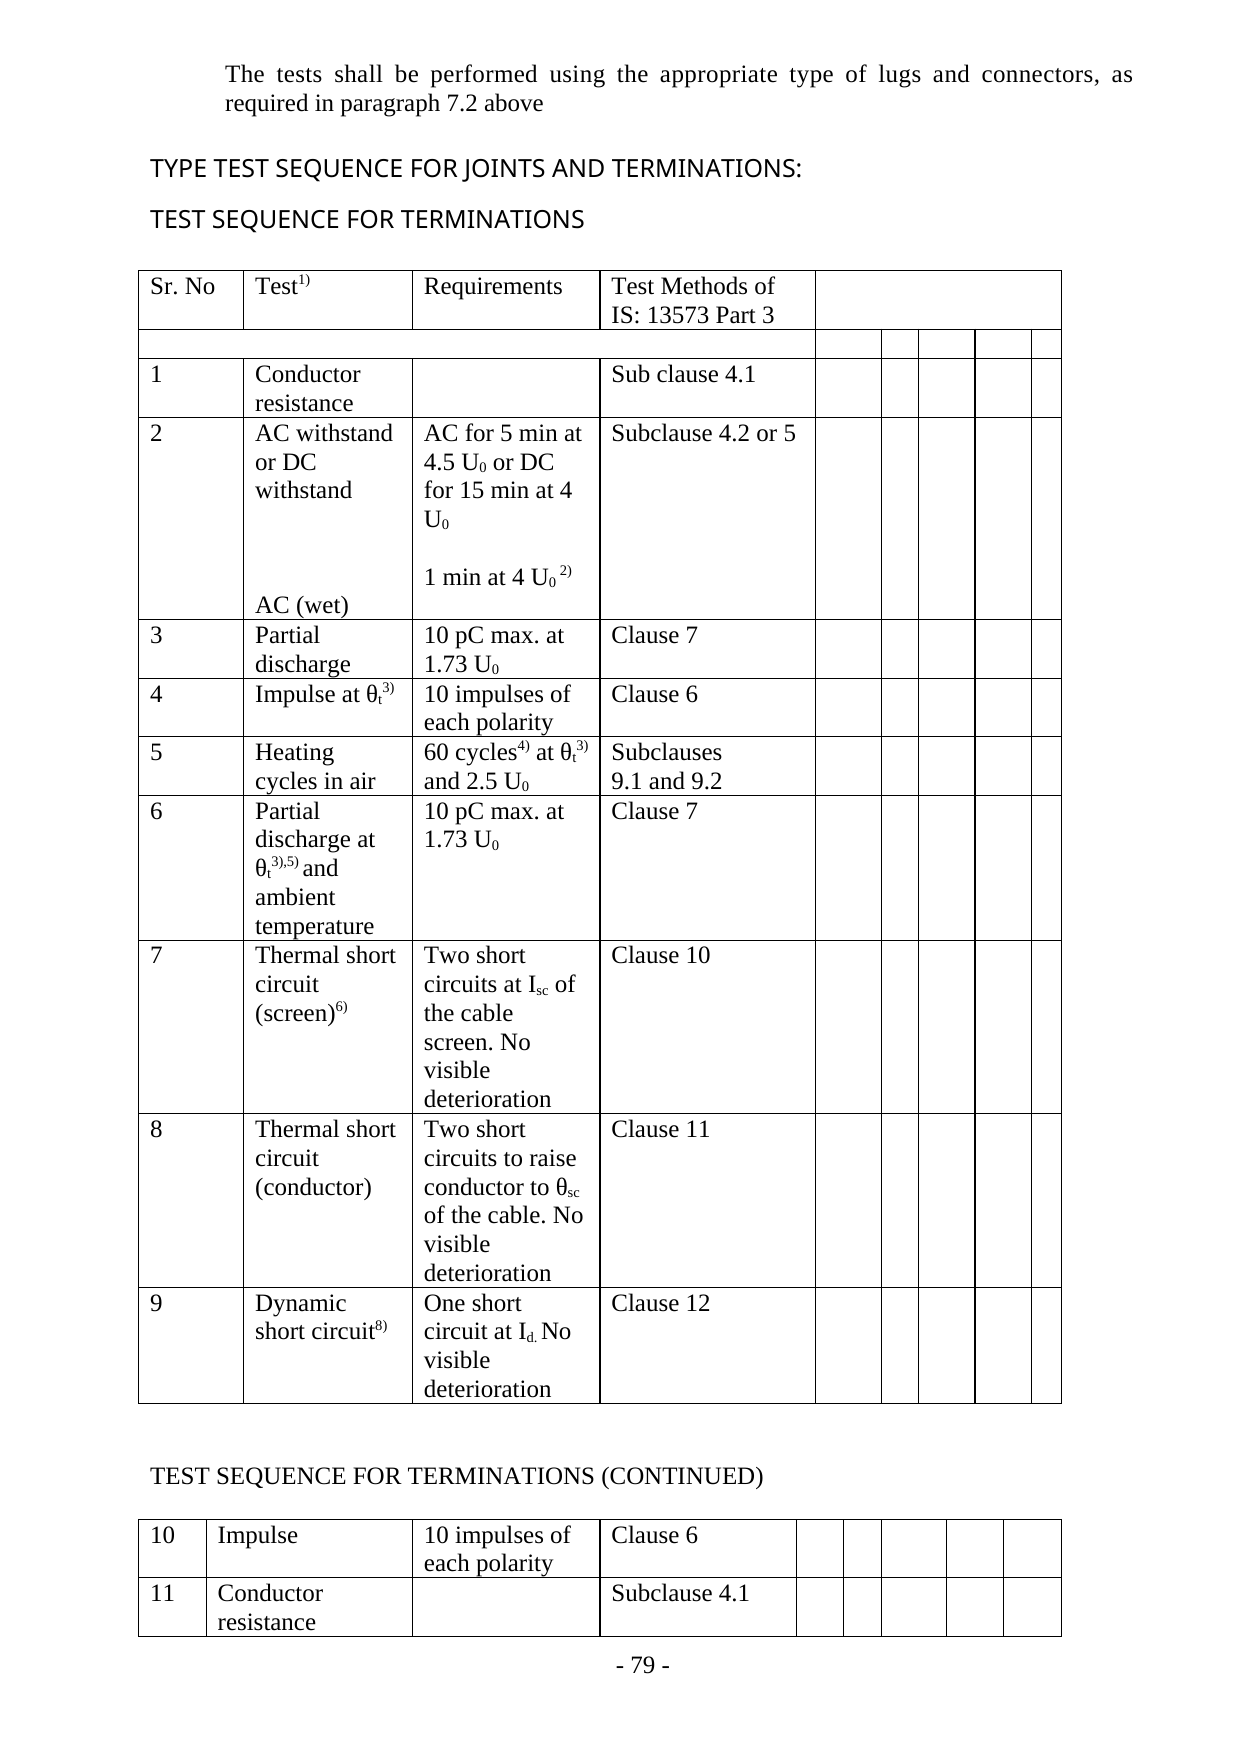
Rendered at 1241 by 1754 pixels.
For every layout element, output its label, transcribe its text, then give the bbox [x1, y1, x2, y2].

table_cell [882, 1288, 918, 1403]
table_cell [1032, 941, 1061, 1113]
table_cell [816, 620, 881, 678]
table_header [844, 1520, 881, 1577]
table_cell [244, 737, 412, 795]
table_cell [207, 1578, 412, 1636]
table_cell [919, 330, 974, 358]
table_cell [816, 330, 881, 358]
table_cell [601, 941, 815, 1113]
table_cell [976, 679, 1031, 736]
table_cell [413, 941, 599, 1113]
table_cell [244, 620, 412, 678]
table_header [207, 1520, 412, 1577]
text The tests shall be performed using the appropriate type of lugs and connectors, as required in paragraph 7.2 above [225, 59, 1135, 117]
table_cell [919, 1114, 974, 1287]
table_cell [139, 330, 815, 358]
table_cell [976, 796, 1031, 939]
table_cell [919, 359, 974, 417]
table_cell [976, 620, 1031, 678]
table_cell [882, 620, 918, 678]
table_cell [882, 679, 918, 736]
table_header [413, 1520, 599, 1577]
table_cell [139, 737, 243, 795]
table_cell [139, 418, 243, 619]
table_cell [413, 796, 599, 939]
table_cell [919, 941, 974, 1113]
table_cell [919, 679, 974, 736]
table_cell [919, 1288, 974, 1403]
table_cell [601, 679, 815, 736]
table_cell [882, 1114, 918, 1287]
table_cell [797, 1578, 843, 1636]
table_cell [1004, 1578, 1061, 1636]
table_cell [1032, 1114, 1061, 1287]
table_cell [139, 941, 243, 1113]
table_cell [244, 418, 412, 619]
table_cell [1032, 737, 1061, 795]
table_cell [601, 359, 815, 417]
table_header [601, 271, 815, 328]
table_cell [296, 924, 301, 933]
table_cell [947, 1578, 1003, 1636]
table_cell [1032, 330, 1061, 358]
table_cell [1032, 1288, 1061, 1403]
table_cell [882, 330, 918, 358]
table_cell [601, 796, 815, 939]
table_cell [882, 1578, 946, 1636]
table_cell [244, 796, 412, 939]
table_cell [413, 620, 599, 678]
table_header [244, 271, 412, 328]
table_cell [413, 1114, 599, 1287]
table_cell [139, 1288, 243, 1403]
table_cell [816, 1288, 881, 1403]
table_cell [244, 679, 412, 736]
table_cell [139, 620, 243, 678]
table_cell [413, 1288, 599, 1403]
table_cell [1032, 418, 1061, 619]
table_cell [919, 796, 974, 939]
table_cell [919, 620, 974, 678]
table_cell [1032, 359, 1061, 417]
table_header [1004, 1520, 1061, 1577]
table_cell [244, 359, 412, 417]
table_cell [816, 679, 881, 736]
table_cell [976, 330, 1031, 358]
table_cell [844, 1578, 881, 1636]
text TEST SEQUENCE FOR TERMINATIONS [150, 202, 1135, 236]
text TYPE TEST SEQUENCE FOR JOINTS AND TERMINATIONS: [150, 151, 1135, 185]
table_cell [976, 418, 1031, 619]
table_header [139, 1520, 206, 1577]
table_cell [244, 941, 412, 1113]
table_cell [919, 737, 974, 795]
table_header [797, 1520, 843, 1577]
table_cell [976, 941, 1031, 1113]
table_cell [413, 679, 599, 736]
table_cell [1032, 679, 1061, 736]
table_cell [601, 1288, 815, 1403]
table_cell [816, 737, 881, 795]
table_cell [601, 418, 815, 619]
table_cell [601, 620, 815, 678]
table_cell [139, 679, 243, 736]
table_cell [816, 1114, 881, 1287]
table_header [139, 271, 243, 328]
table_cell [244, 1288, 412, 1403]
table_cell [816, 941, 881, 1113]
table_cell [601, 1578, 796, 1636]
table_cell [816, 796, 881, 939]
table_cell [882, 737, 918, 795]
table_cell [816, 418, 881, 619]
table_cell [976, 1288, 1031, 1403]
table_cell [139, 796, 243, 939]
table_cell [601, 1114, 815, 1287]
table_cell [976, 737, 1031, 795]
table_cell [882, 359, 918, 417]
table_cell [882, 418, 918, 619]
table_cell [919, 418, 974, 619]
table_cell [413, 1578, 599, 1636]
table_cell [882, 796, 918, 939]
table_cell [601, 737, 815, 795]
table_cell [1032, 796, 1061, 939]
text TEST SEQUENCE FOR TERMINATIONS (CONTINUED) [150, 1461, 1135, 1490]
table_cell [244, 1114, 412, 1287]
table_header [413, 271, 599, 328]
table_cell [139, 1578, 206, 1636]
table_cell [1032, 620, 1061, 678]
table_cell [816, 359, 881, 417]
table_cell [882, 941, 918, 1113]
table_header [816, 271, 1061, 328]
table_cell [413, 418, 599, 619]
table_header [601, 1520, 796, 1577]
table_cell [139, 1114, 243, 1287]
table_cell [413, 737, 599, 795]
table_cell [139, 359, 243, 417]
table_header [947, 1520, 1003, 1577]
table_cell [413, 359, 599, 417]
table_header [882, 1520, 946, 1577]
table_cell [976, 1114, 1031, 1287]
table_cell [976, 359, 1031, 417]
